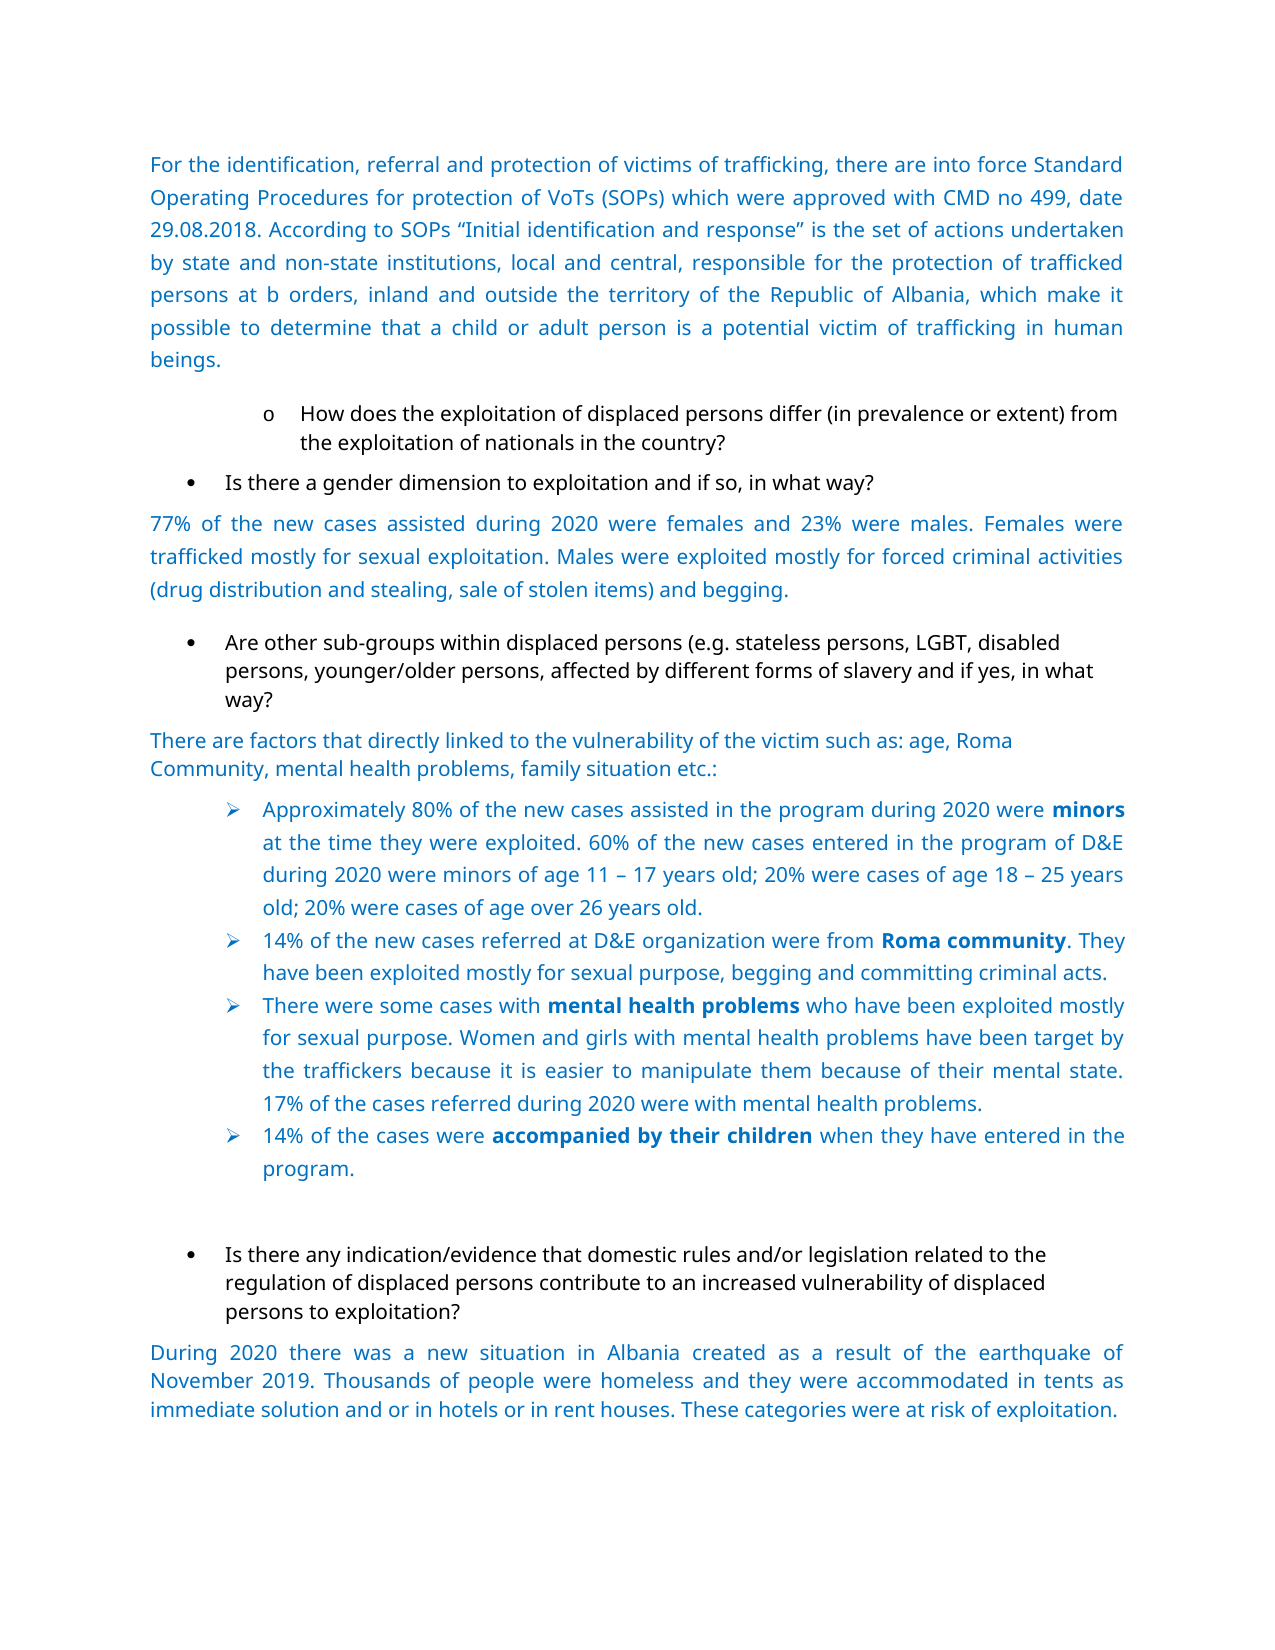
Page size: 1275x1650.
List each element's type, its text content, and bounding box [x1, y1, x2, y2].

text There are factors that directly linked to the vulnerability of the victim such as: age, Roma Community, mental health problems, family situation etc.: [150, 726, 1125, 783]
list 14% of the new cases referred at D&E organization were from Roma community. They have been exploited mostly for sexual purpose, begging and committing criminal acts. [225, 926, 1125, 987]
text During 2020 there was a new situation in Albania created as a result of the earthquake of November 2019. Thousands of people were homeless and they were accommodated in tents as immediate solution and or in hotels or in rent houses. These categories were at risk of exploitation. [150, 1338, 1125, 1423]
list Is there any indication/evidence that domestic rules and/or legislation related to the regulation of displaced persons contribute to an increased vulnerability of displaced persons to exploitation? [187, 1240, 1125, 1325]
list There were some cases with mental health problems who have been exploited mostly for sexual purpose. Women and girls with mental health problems have been target by the traffickers because it is easier to manipulate them because of their mental state. 17% of the cases referred during 2020 were with mental health problems. [225, 991, 1125, 1117]
list 14% of the cases were accompanied by their children when they have entered in the program. [225, 1121, 1125, 1182]
list Is there a gender dimension to exploitation and if so, in what way? [187, 468, 1125, 497]
text For the identification, referral and protection of victims of trafficking, there are into force Standard Operating Procedures for protection of VoTs (SOPs) which were approved with CMD no 499, date 29.08.2018. According to SOPs “Initial identification and response” is the set of actions undertaken by state and non-state institutions, local and central, responsible for the protection of trafficked persons at b orders, inland and outside the territory of the Republic of Albania, which make it possible to determine that a child or adult person is a potential victim of trafficking in human beings. [150, 150, 1125, 374]
list Approximately 80% of the new cases assisted in the program during 2020 were minors at the time they were exploited. 60% of the new cases entered in the program of D&E during 2020 were minors of age 11 – 17 years old; 20% were cases of age 18 – 25 years old; 20% were cases of age over 26 years old. [225, 795, 1125, 922]
text 77% of the new cases assisted during 2020 were females and 23% were males. Females were trafficked mostly for sexual exploitation. Males were exploited mostly for forced criminal activities (drug distribution and stealing, sale of stolen items) and begging. [150, 509, 1125, 603]
list Are other sub-groups within displaced persons (e.g. stateless persons, LGBT, disabled persons, younger/older persons, affected by different forms of slavery and if yes, in what way? [187, 628, 1125, 713]
list How does the exploitation of displaced persons differ (in prevalence or extent) from the exploitation of nationals in the country? [262, 399, 1125, 456]
